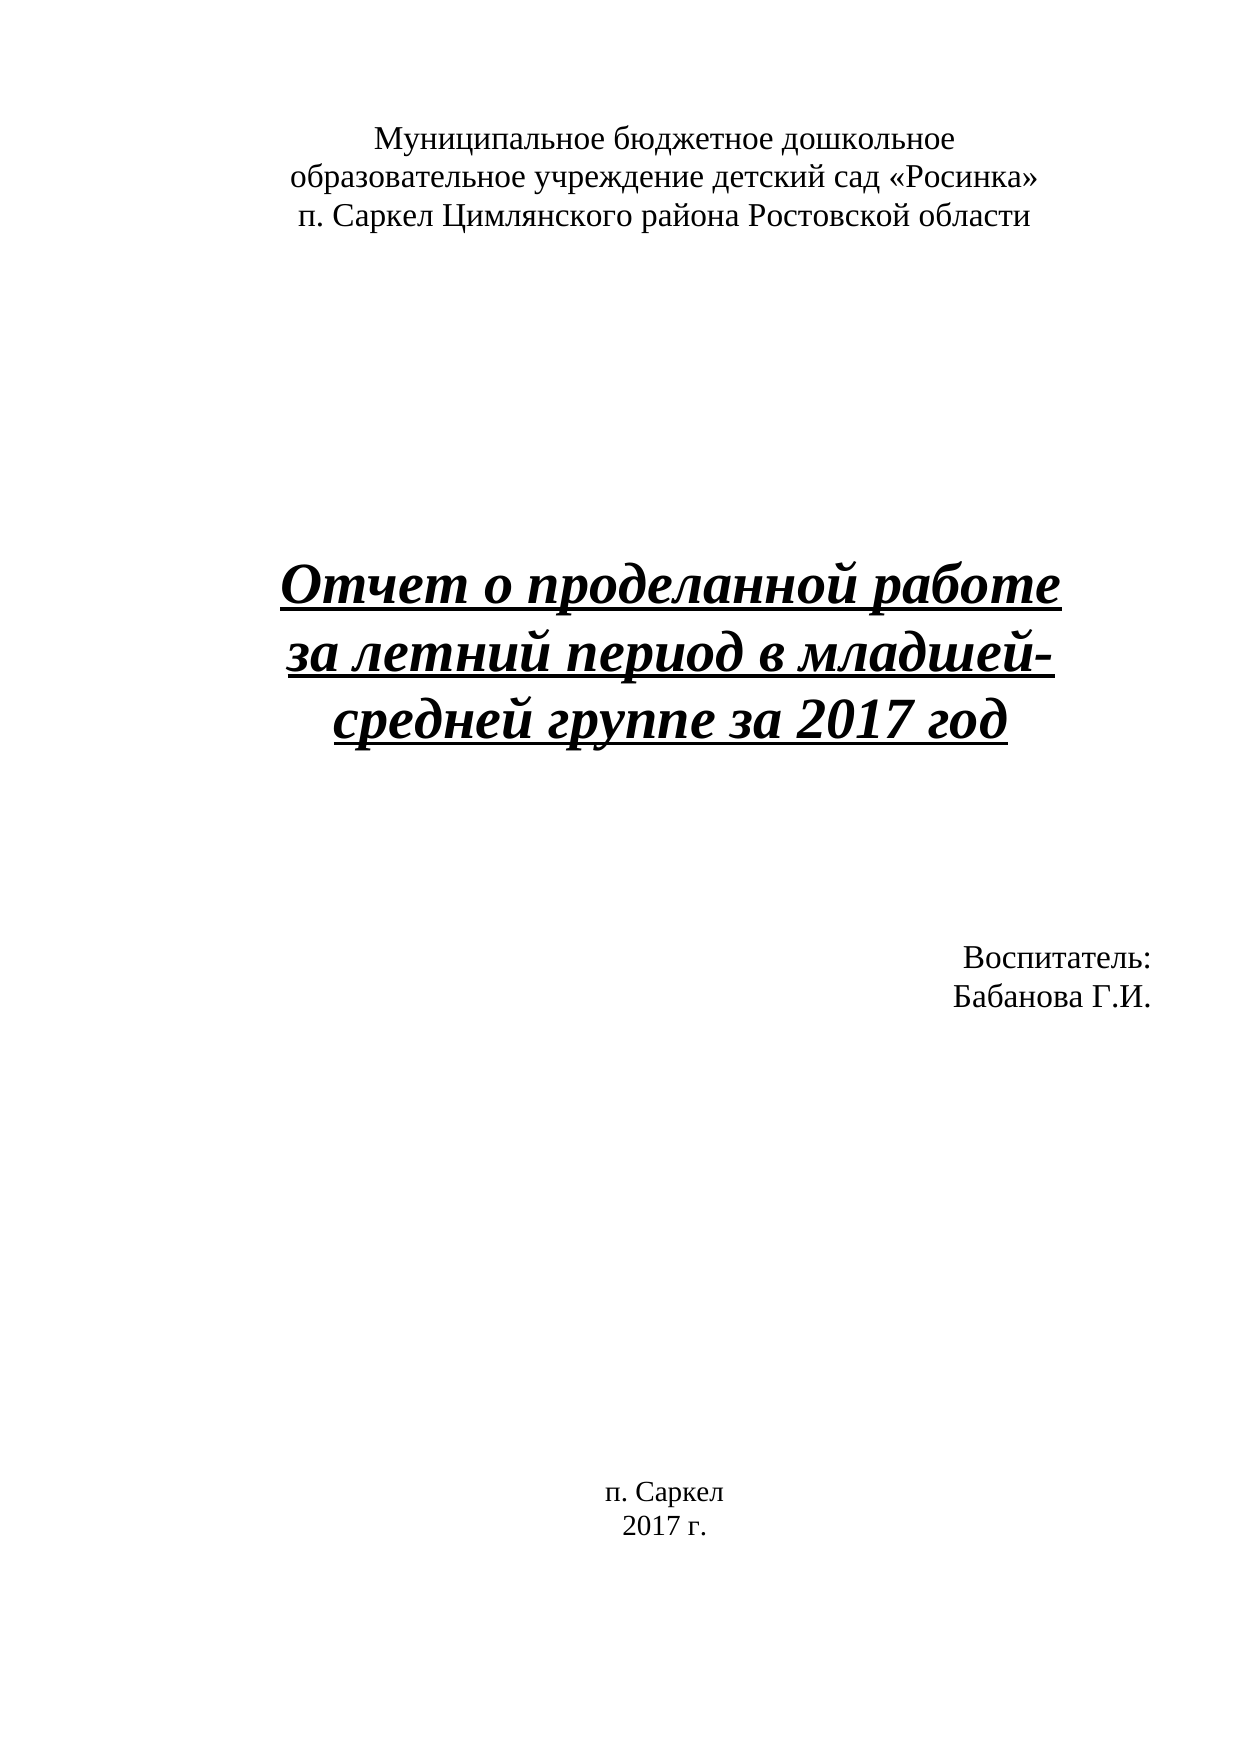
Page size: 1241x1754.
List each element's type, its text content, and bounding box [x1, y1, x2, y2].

text Бабанова Г.И. [177, 976, 1152, 1014]
text п. Саркел Цимлянского района Ростовской области [177, 195, 1152, 233]
text Воспитатель: [190, 937, 1152, 976]
text Муниципальное бюджетное дошкольное [177, 118, 1152, 156]
text п. Саркел [177, 1474, 1152, 1508]
text образовательное учреждение детский сад «Росинка» [177, 156, 1152, 195]
text 2017 г. [177, 1508, 1152, 1541]
text Отчет о проделанной работе [190, 549, 1152, 616]
text за летний период в младшей-средней группе за 2017 год [190, 616, 1152, 751]
